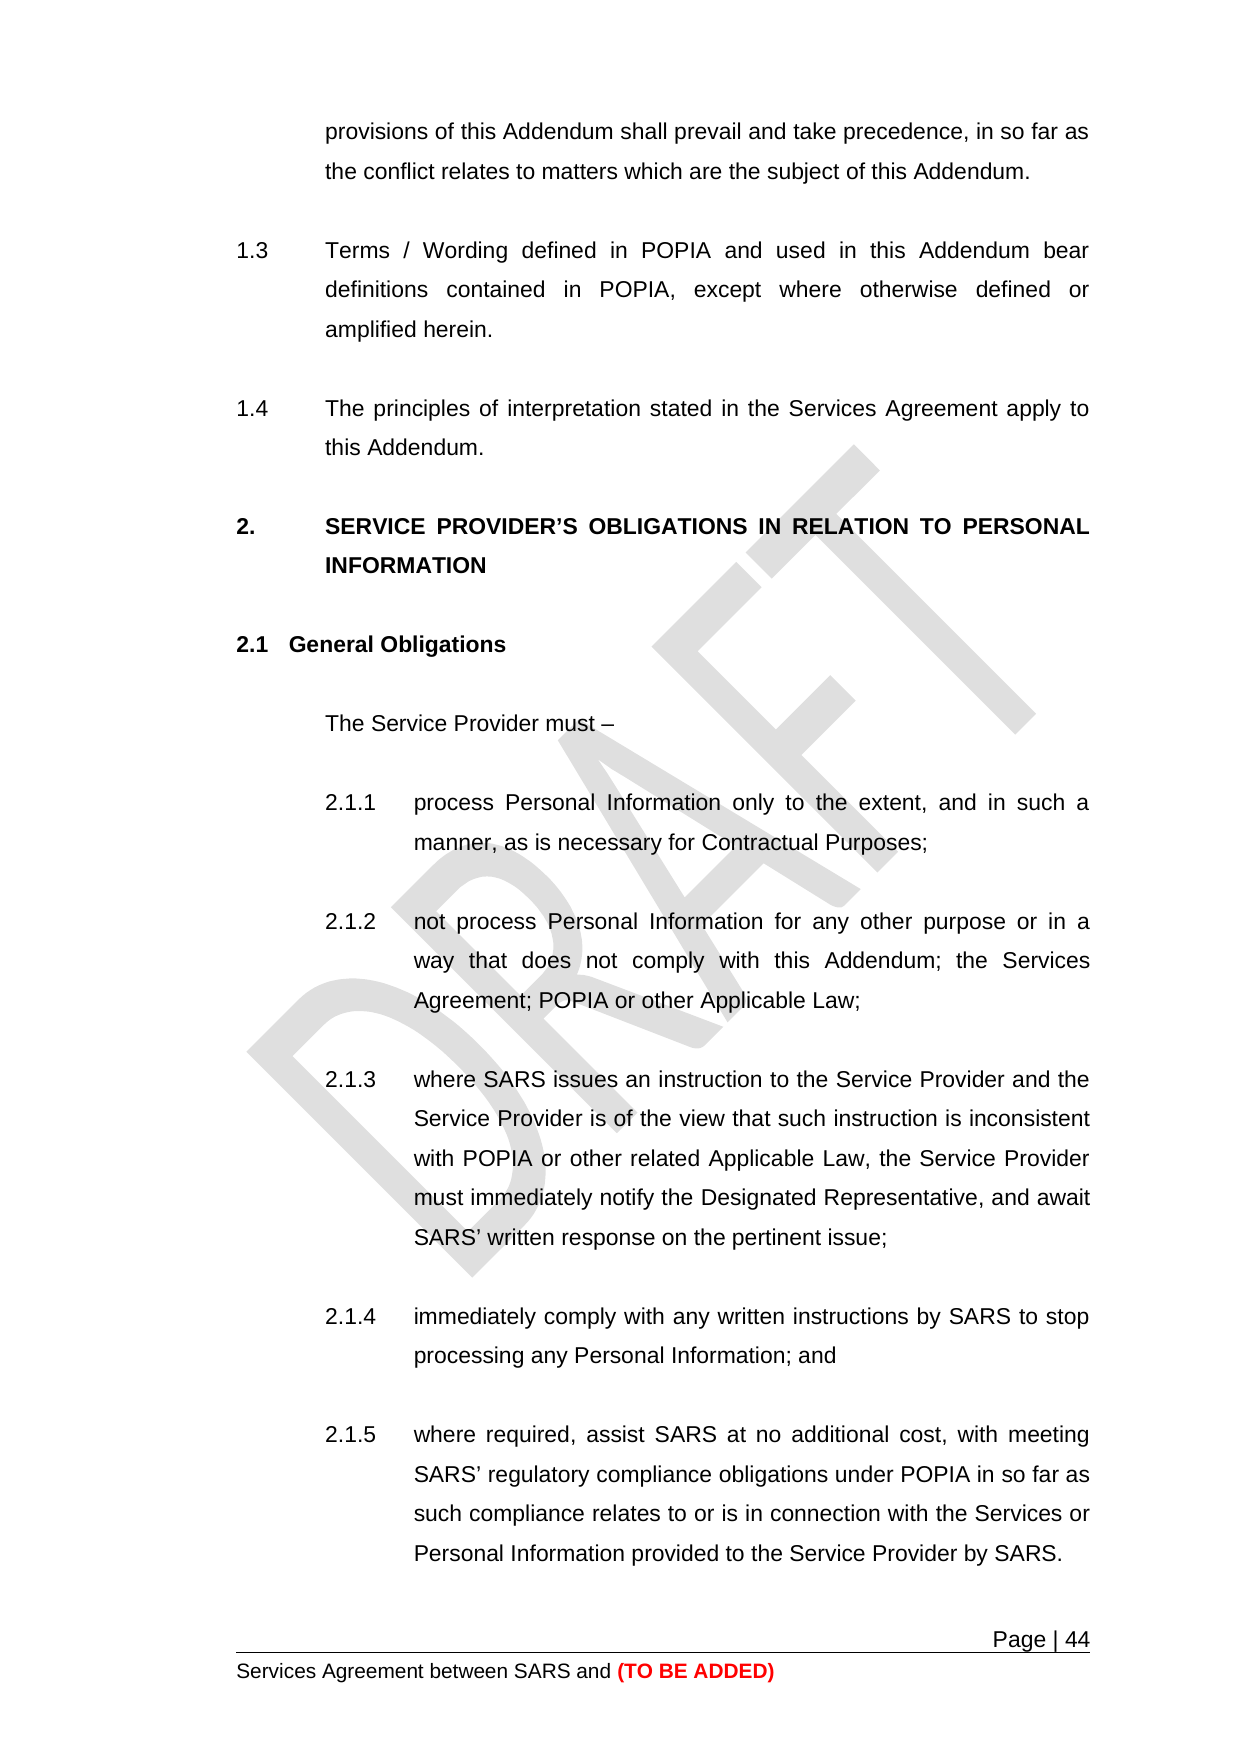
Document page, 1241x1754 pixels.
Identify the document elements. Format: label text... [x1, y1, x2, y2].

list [236, 118, 1090, 184]
list process Personal Information only to the extent, and in such a manner, as is necessary for Contractual Purposes; [325, 789, 1090, 855]
list General Obligations [236, 631, 1090, 658]
text The Service Provider must – [325, 710, 1090, 737]
list not process Personal Information for any other purpose or in a way that does not comply with this Addendum; the Services Agreement; POPIA or other Applicable Law; [325, 908, 1090, 1013]
list where required, assist SARS at no additional cost, with meeting SARS’ regulatory compliance obligations under POPIA in so far as such compliance relates to or is in connection with the Services or Personal Information provided to the Service Provider by SARS. [325, 1421, 1090, 1566]
list immediately comply with any written instructions by SARS to stop processing any Personal Information; and [325, 1303, 1090, 1368]
list where SARS issues an instruction to the Service Provider and the Service Provider is of the view that such instruction is inconsistent with POPIA or other related Applicable Law, the Service Provider must immediately notify the Designated Representative, and await SARS’ written response on the pertinent issue; [325, 1066, 1090, 1250]
list The principles of interpretation stated in the Services Agreement apply to this Addendum. [236, 394, 1090, 460]
list SERVICE PROVIDER’S OBLIGATIONS IN RELATION TO PERSONAL INFORMATION [236, 513, 1090, 579]
list Terms / Wording defined in POPIA and used in this Addendum bear definitions contained in POPIA, except where otherwise defined or amplified herein. [236, 237, 1090, 342]
